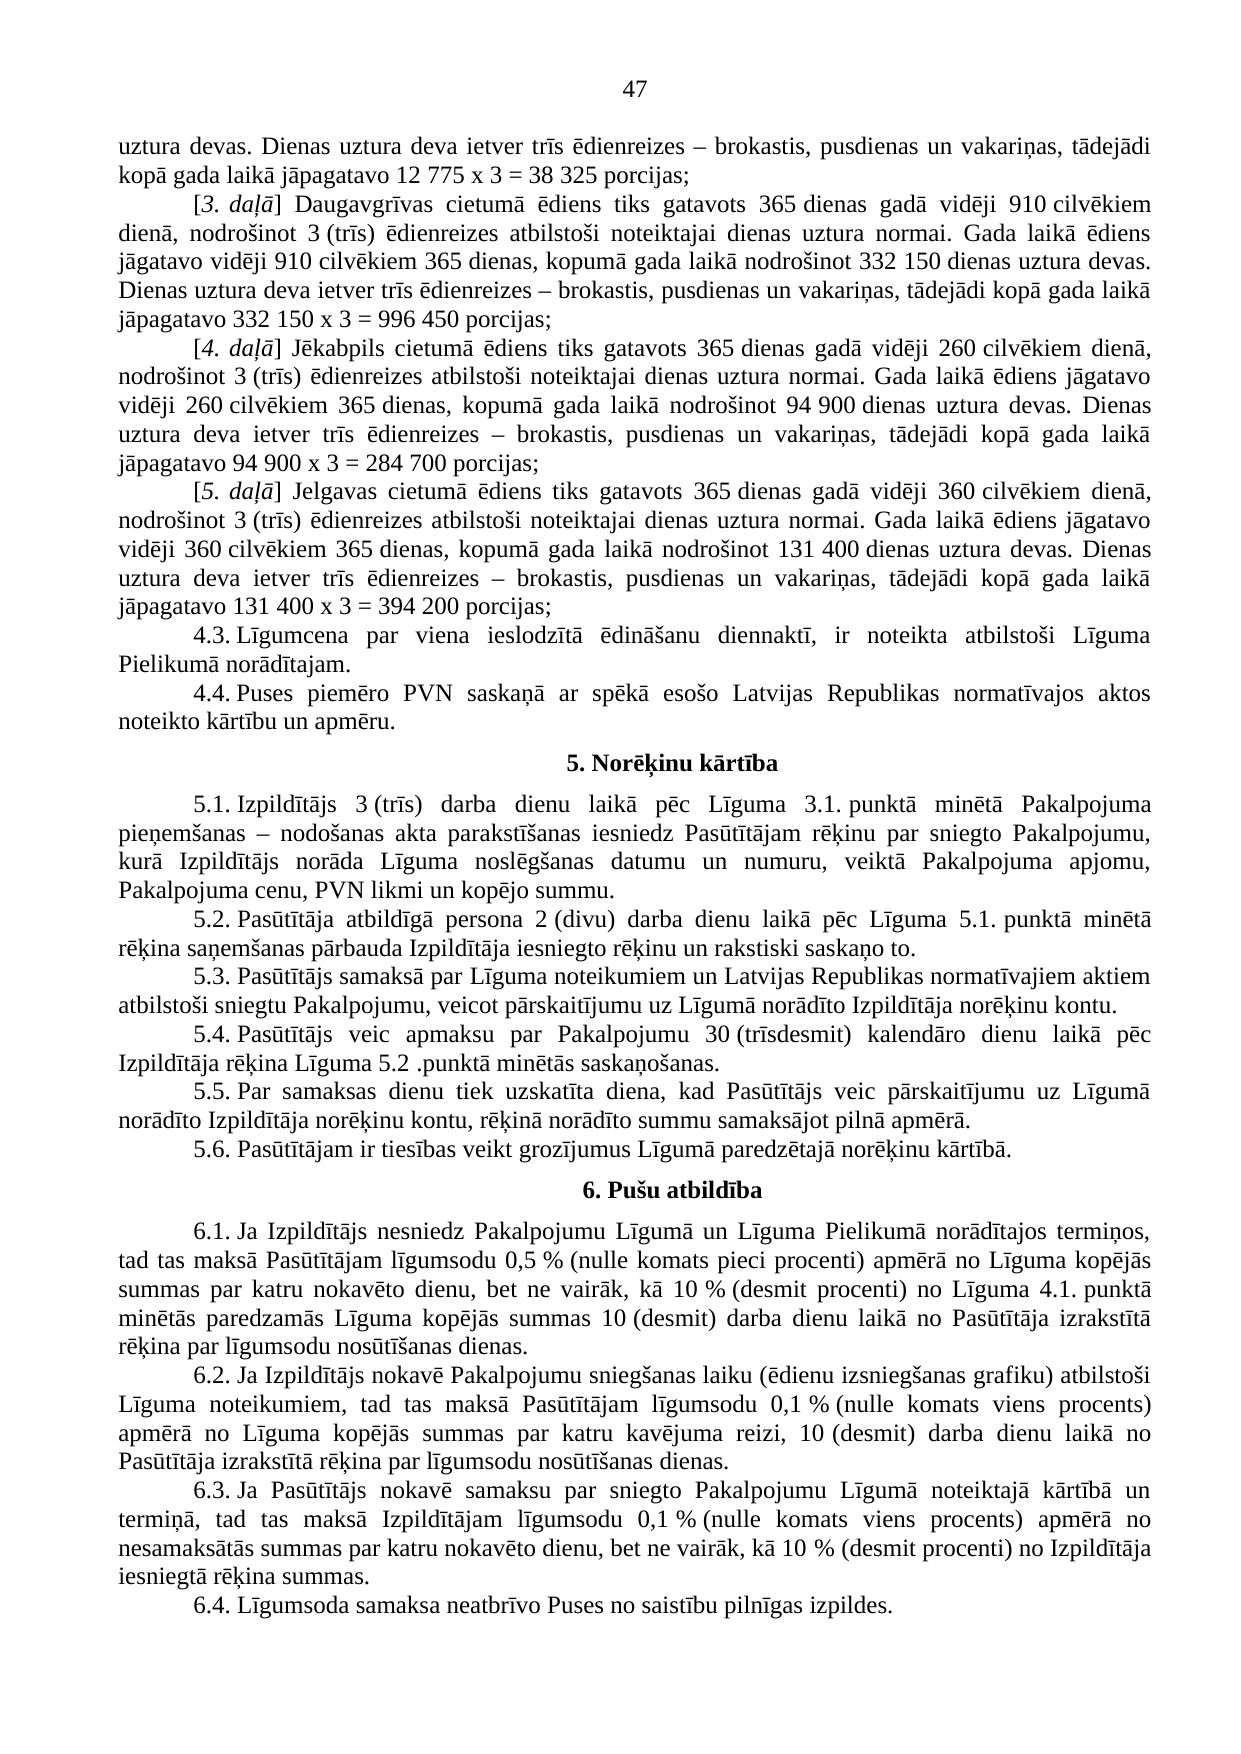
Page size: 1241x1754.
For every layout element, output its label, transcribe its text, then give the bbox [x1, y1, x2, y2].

text 6.3. Ja Pasūtītājs nokavē samaksu par sniegto Pakalpojumu Līgumā noteiktajā kārtībā un termiņā, tad tas maksā Izpildītājam līgumsodu 0,1 % (nulle komats viens procents) apmērā no nesamaksātās summas par katru nokavēto dienu, bet ne vairāk, kā 10 % (desmit procenti) no Izpildītāja iesniegtā rēķina summas. [118, 1475, 1152, 1590]
text 5.6. Pasūtītājam ir tiesības veikt grozījumus Līgumā paredzētajā norēķinu kārtībā. [118, 1134, 1152, 1163]
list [118, 131, 1152, 189]
text 6.4. Līgumsoda samaksa neatbrīvo Puses no saistību pilnīgas izpildes. [118, 1590, 1152, 1619]
list [5. daļā] Jelgavas cietumā ēdiens tiks gatavots 365 dienas gadā vidēji 360 cilvēkiem dienā, nodrošinot 3 (trīs) ēdienreizes atbilstoši noteiktajai dienas uztura normai. Gada laikā ēdiens jāgatavo vidēji 360 cilvēkiem 365 dienas, kopumā gada laikā nodrošinot 131 400 dienas uztura devas. Dienas uztura deva ietver trīs ēdienreizes – brokastis, pusdienas un vakariņas, tādejādi kopā gada laikā jāpagatavo 131 400 x 3 = 394 200 porcijas; [118, 476, 1152, 620]
list Līgumcena par viena ieslodzītā ēdināšanu diennaktī, ir noteikta atbilstoši Līguma Pielikumā norādītajam. [118, 620, 1152, 678]
text 5.3. Pasūtītājs samaksā par Līguma noteikumiem un Latvijas Republikas normatīvajiem aktiem atbilstoši sniegtu Pakalpojumu, veicot pārskaitījumu uz Līgumā norādīto Izpildītāja norēķinu kontu. [118, 961, 1152, 1019]
text 6. Pušu atbildība [118, 1175, 1152, 1204]
list Puses piemēro PVN saskaņā ar spēkā esošo Latvijas Republikas normatīvajos aktos noteikto kārtību un apmēru. [118, 678, 1152, 735]
text 5.1. Izpildītājs 3 (trīs) darba dienu laikā pēc Līguma 3.1. punktā minētā Pakalpojuma pieņemšanas – nodošanas akta parakstīšanas iesniedz Pasūtītājam rēķinu par sniegto Pakalpojumu, kurā Izpildītājs norāda Līguma noslēgšanas datumu un numuru, veiktā Pakalpojuma apjomu, Pakalpojuma cenu, PVN likmi un kopējo summu. [118, 789, 1152, 904]
list [3. daļā] Daugavgrīvas cietumā ēdiens tiks gatavots 365 dienas gadā vidēji 910 cilvēkiem dienā, nodrošinot 3 (trīs) ēdienreizes atbilstoši noteiktajai dienas uztura normai. Gada laikā ēdiens jāgatavo vidēji 910 cilvēkiem 365 dienas, kopumā gada laikā nodrošinot 332 150 dienas uztura devas. Dienas uztura deva ietver trīs ēdienreizes – brokastis, pusdienas un vakariņas, tādejādi kopā gada laikā jāpagatavo 332 150 x 3 = 996 450 porcijas; [118, 189, 1152, 333]
text 6.1. Ja Izpildītājs nesniedz Pakalpojumu Līgumā un Līguma Pielikumā norādītajos termiņos, tad tas maksā Pasūtītājam līgumsodu 0,5 % (nulle komats pieci procenti) apmērā no Līguma kopējās summas par katru nokavēto dienu, bet ne vairāk, kā 10 % (desmit procenti) no Līguma 4.1. punktā minētās paredzamās Līguma kopējās summas 10 (desmit) darba dienu laikā no Pasūtītāja izrakstītā rēķina par līgumsodu nosūtīšanas dienas. [118, 1216, 1152, 1360]
text 5.5. Par samaksas dienu tiek uzskatīta diena, kad Pasūtītājs veic pārskaitījumu uz Līgumā norādīto Izpildītāja norēķinu kontu, rēķinā norādīto summu samaksājot pilnā apmērā. [118, 1076, 1152, 1134]
text 5.4. Pasūtītājs veic apmaksu par Pakalpojumu 30 (trīsdesmit) kalendāro dienu laikā pēc Izpildītāja rēķina Līguma 5.2 .punktā minētās saskaņošanas. [118, 1019, 1152, 1076]
list [4. daļā] Jēkabpils cietumā ēdiens tiks gatavots 365 dienas gadā vidēji 260 cilvēkiem dienā, nodrošinot 3 (trīs) ēdienreizes atbilstoši noteiktajai dienas uztura normai. Gada laikā ēdiens jāgatavo vidēji 260 cilvēkiem 365 dienas, kopumā gada laikā nodrošinot 94 900 dienas uztura devas. Dienas uztura deva ietver trīs ēdienreizes – brokastis, pusdienas un vakariņas, tādejādi kopā gada laikā jāpagatavo 94 900 x 3 = 284 700 porcijas; [118, 333, 1152, 476]
text 6.2. Ja Izpildītājs nokavē Pakalpojumu sniegšanas laiku (ēdienu izsniegšanas grafiku) atbilstoši Līguma noteikumiem, tad tas maksā Pasūtītājam līgumsodu 0,1 % (nulle komats viens procents) apmērā no Līguma kopējās summas par katru kavējuma reizi, 10 (desmit) darba dienu laikā no Pasūtītāja izrakstītā rēķina par līgumsodu nosūtīšanas dienas. [118, 1360, 1152, 1475]
text 5. Norēķinu kārtība [118, 748, 1152, 776]
text 5.2. Pasūtītāja atbildīgā persona 2 (divu) darba dienu laikā pēc Līguma 5.1. punktā minētā rēķina saņemšanas pārbauda Izpildītāja iesniegto rēķinu un rakstiski saskaņo to. [118, 904, 1152, 961]
